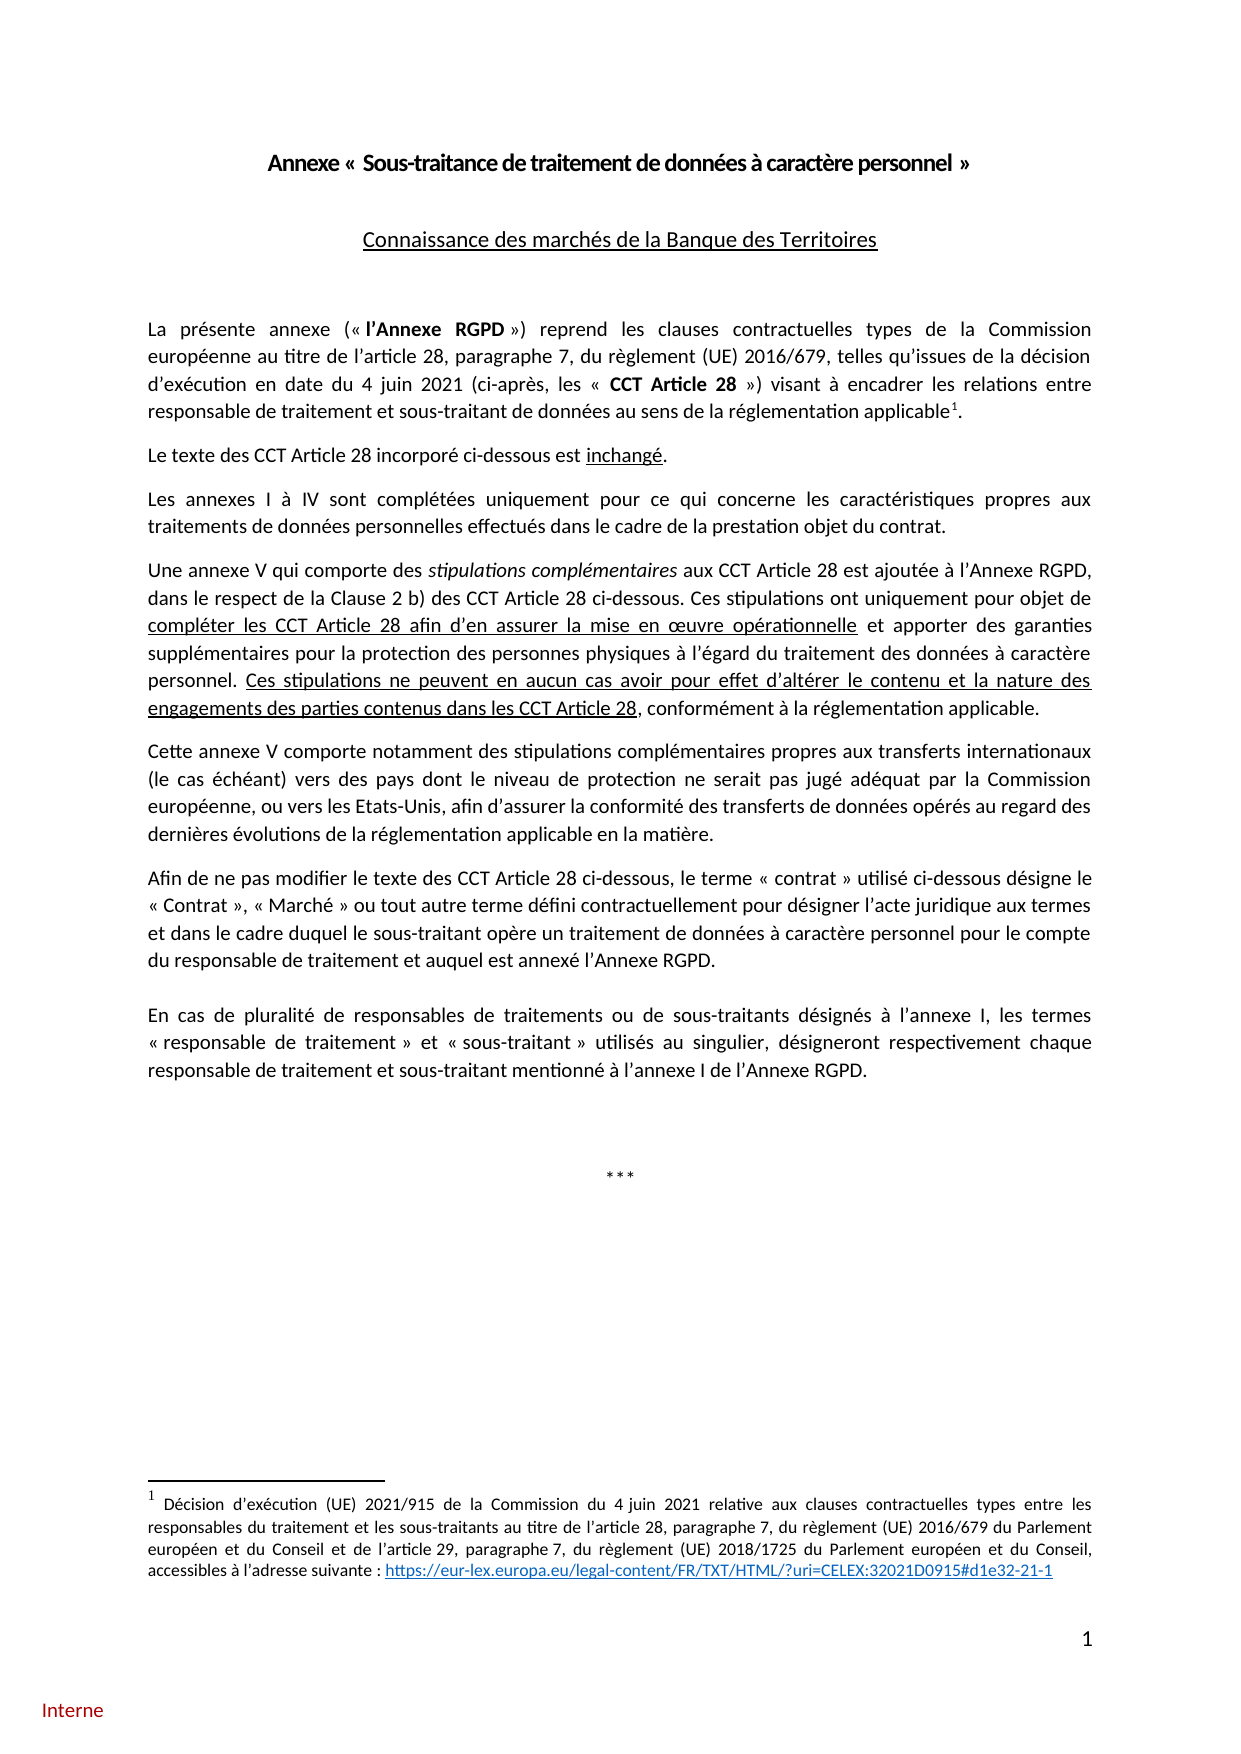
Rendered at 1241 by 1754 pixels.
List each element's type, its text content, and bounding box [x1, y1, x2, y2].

text *** [148, 1166, 1093, 1192]
text Afin de ne pas modifier le texte des CCT Article 28 ci-dessous, le terme « contrat » utilisé ci-dessous désigne le « Contrat », « Marché » ou tout autre terme défini contractuellement pour désigner l’acte juridique aux termes et dans le cadre duquel le sous-traitant opère un traitement de données à caractère personnel pour le compte du responsable de traitement et auquel est annexé l’Annexe RGPD. [148, 865, 1093, 973]
text Le texte des CCT Article 28 incorporé ci-dessous est inchangé. [148, 442, 1093, 468]
text Les annexes I à IV sont complétées uniquement pour ce qui concerne les caractéristiques propres aux traitements de données personnelles effectués dans le cadre de la prestation objet du contrat. [148, 486, 1093, 539]
text Connaissance des marchés de la Banque des Territoires [148, 225, 1093, 253]
text La présente annexe (« l’Annexe RGPD ») reprend les clauses contractuelles types de la Commission européenne au titre de l’article 28, paragraphe 7, du règlement (UE) 2016/679, telles qu’issues de la décision d’exécution en date du 4 juin 2021 (ci-après, les « CCT Article 28 ») visant à encadrer les relations entre responsable de traitement et sous-traitant de données au sens de la réglementation applicable. [148, 316, 1093, 423]
text En cas de pluralité de responsables de traitements ou de sous-traitants désignés à l’annexe I, les termes « responsable de traitement » et « sous-traitant » utilisés au singulier, désigneront respectivement chaque responsable de traitement et sous-traitant mentionné à l’annexe I de l’Annexe RGPD. [148, 1002, 1093, 1082]
text Une annexe V qui comporte des stipulations complémentaires aux CCT Article 28 est ajoutée à l’Annexe RGPD, dans le respect de la Clause 2 b) des CCT Article 28 ci-dessous. Ces stipulations ont uniquement pour objet de compléter les CCT Article 28 afin d’en assurer la mise en œuvre opérationnelle et apporter des garanties supplémentaires pour la protection des personnes physiques à l’égard du traitement des données à caractère personnel. Ces stipulations ne peuvent en aucun cas avoir pour effet d’altérer le contenu et la nature des engagements des parties contenus dans les CCT Article 28, conformément à la réglementation applicable. [148, 558, 1093, 720]
text Cette annexe V comporte notamment des stipulations complémentaires propres aux transferts internationaux (le cas échéant) vers des pays dont le niveau de protection ne serait pas jugé adéquat par la Commission européenne, ou vers les Etats-Unis, afin d’assurer la conformité des transferts de données opérés au regard des dernières évolutions de la réglementation applicable en la matière. [148, 739, 1093, 846]
title Annexe « Sous-traitance de traitement de données à caractère personnel » [148, 148, 1093, 178]
